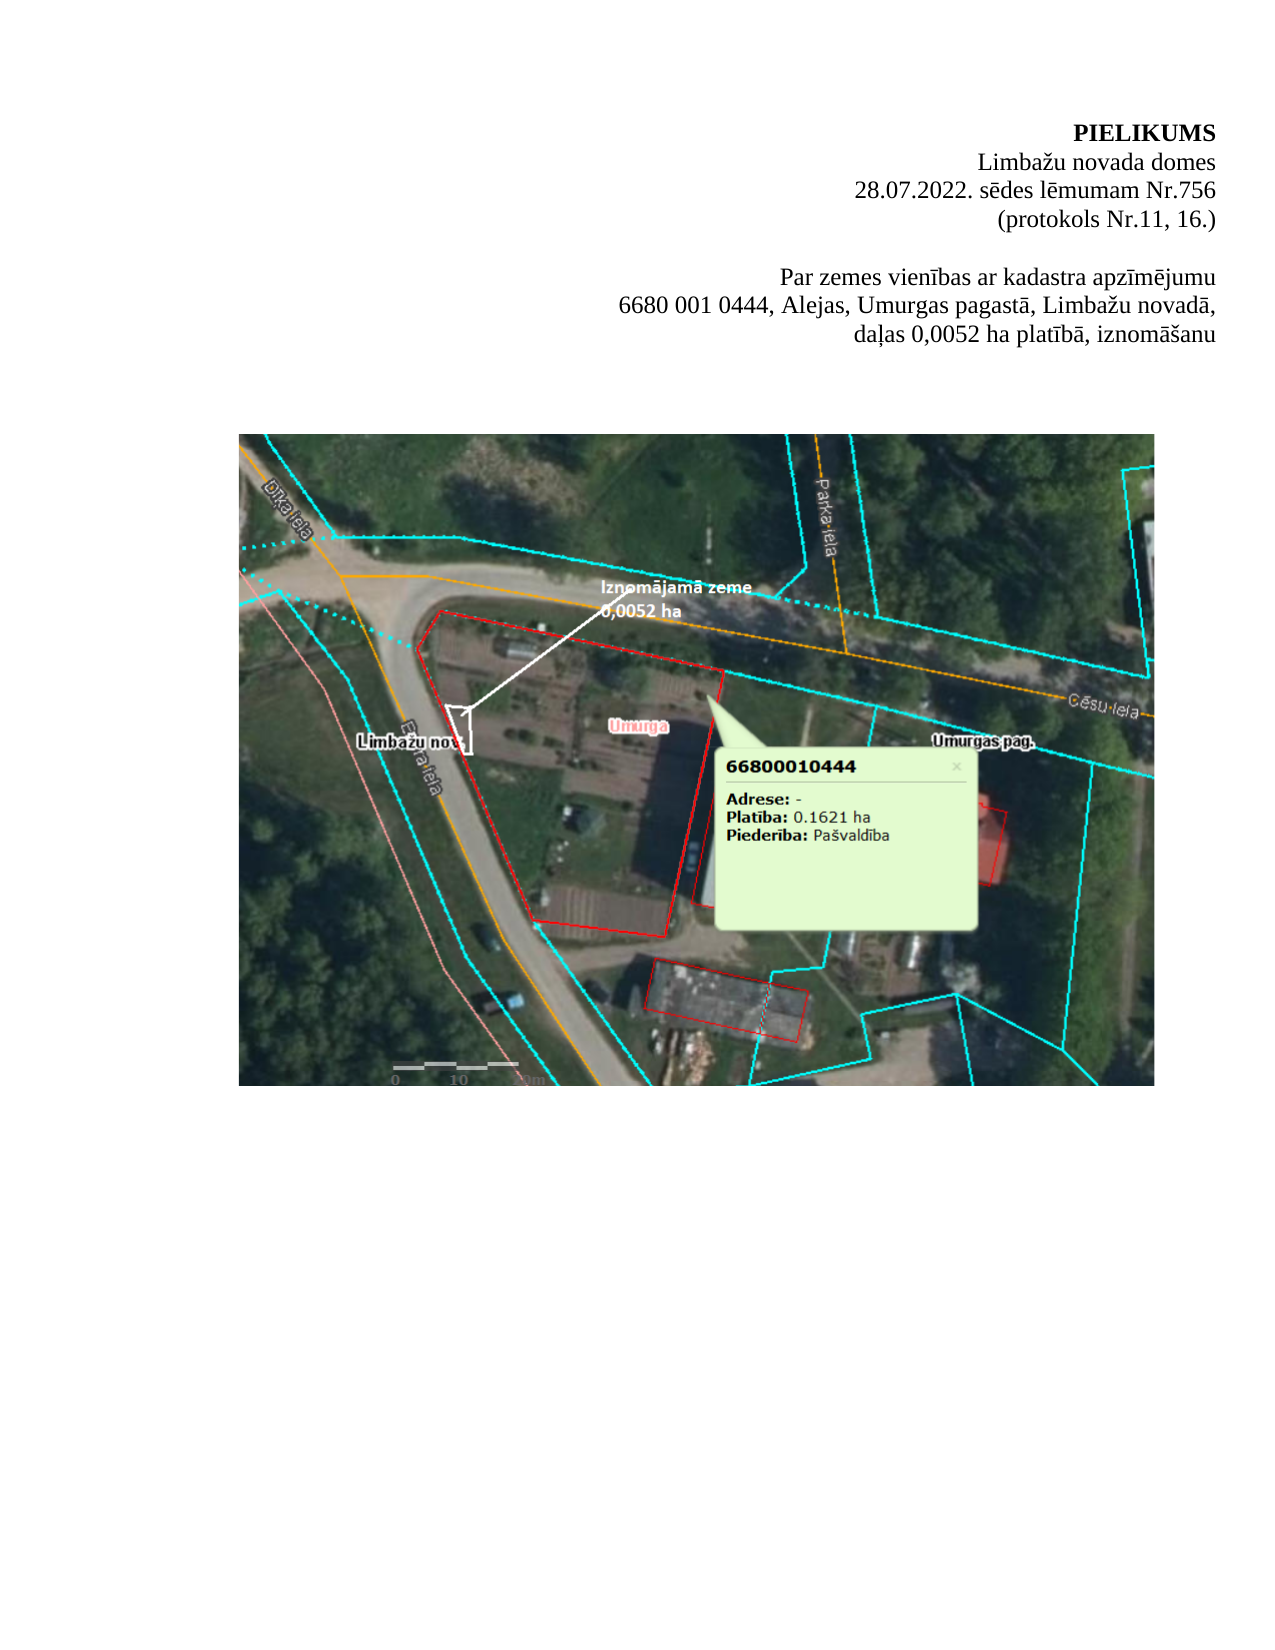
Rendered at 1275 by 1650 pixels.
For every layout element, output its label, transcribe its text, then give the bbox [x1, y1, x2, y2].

picture [238, 434, 1155, 1086]
text (protokols Nr.11, 16.) [177, 204, 1216, 233]
text PIELIKUMS [177, 118, 1216, 147]
text Limbažu novada domes [177, 147, 1216, 176]
text Par zemes vienības ar kadastra apzīmējumu [177, 262, 1216, 291]
text 28.07.2022. sēdes lēmumam Nr.756 [177, 176, 1216, 204]
text 6680 001 0444, Alejas, Umurgas pagastā, Limbažu novadā, [177, 291, 1216, 319]
text daļas 0,0052 ha platībā, iznomāšanu [177, 319, 1216, 348]
